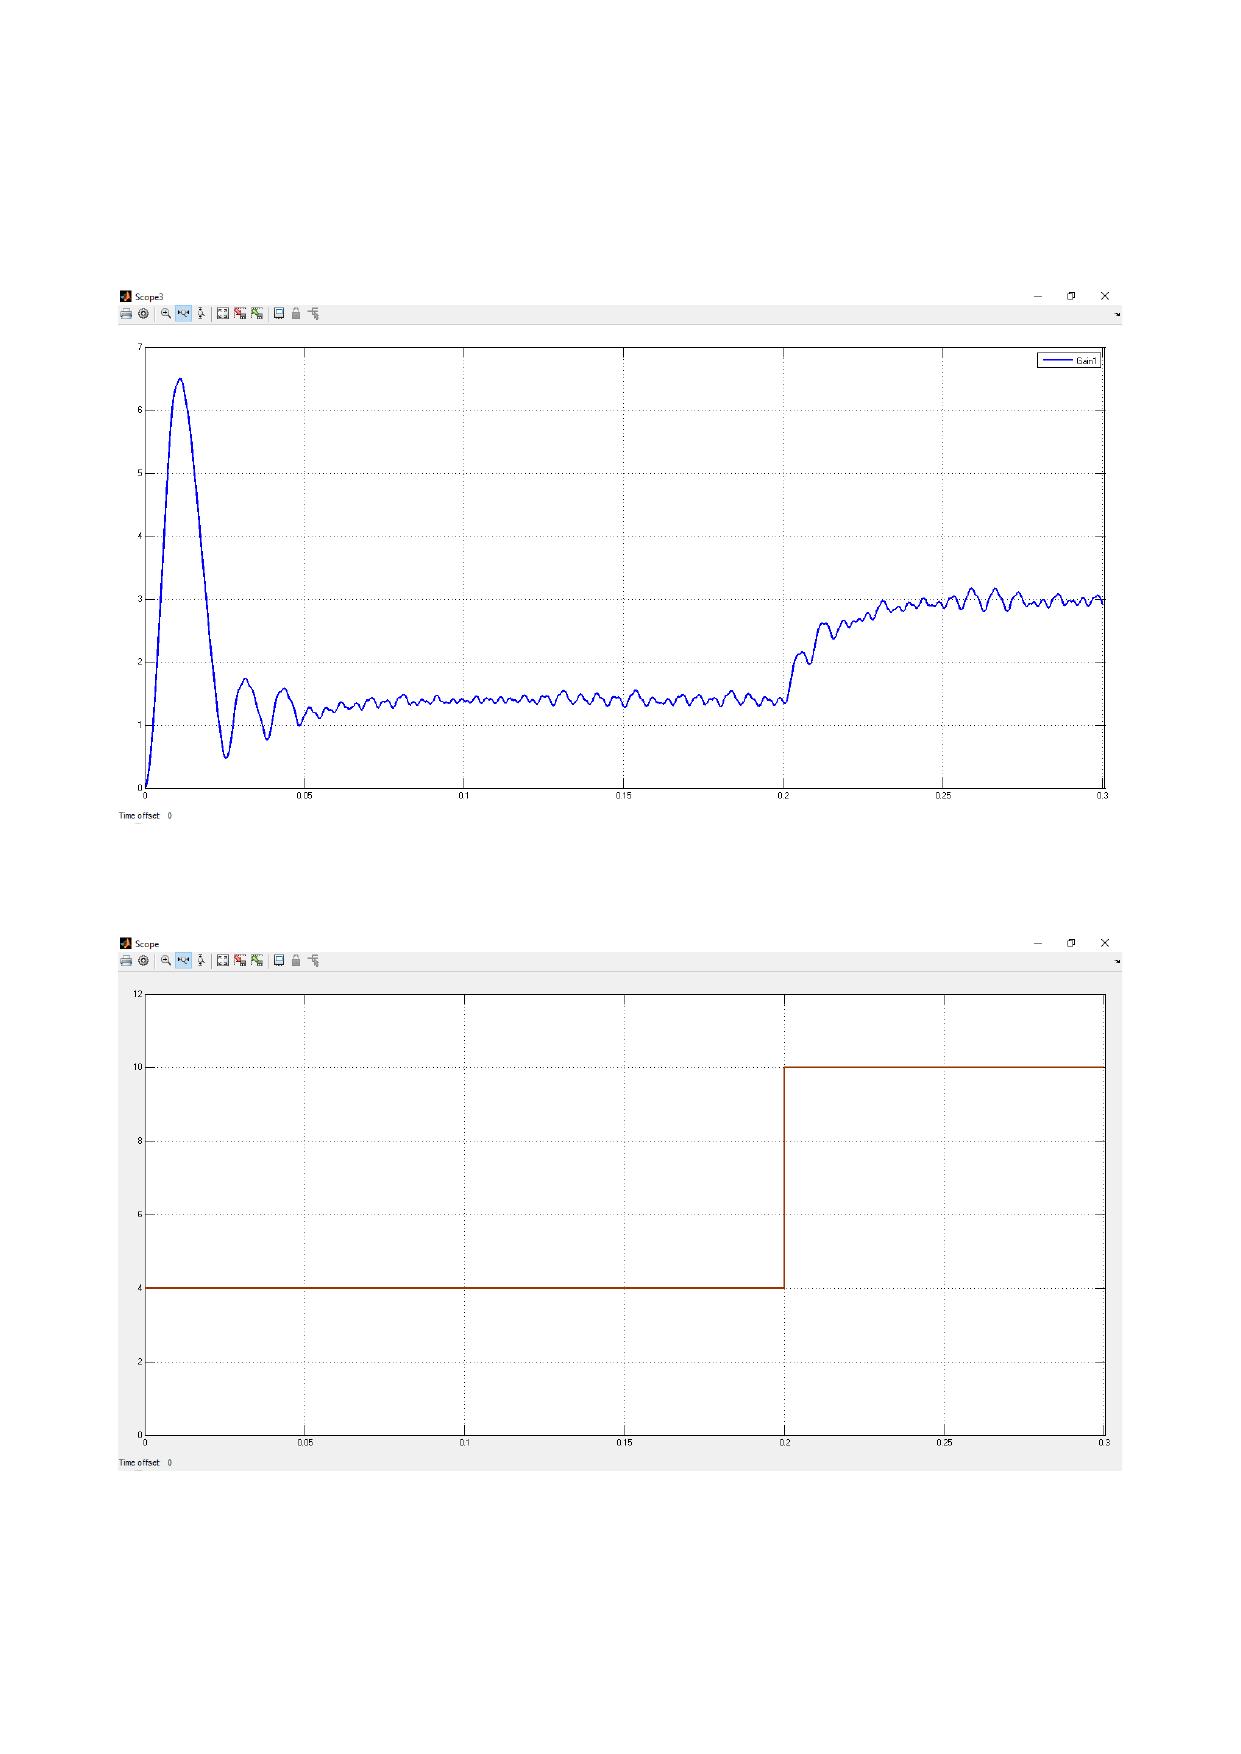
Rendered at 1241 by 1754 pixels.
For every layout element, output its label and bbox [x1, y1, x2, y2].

picture [118, 288, 1123, 824]
picture [118, 936, 1123, 1471]
